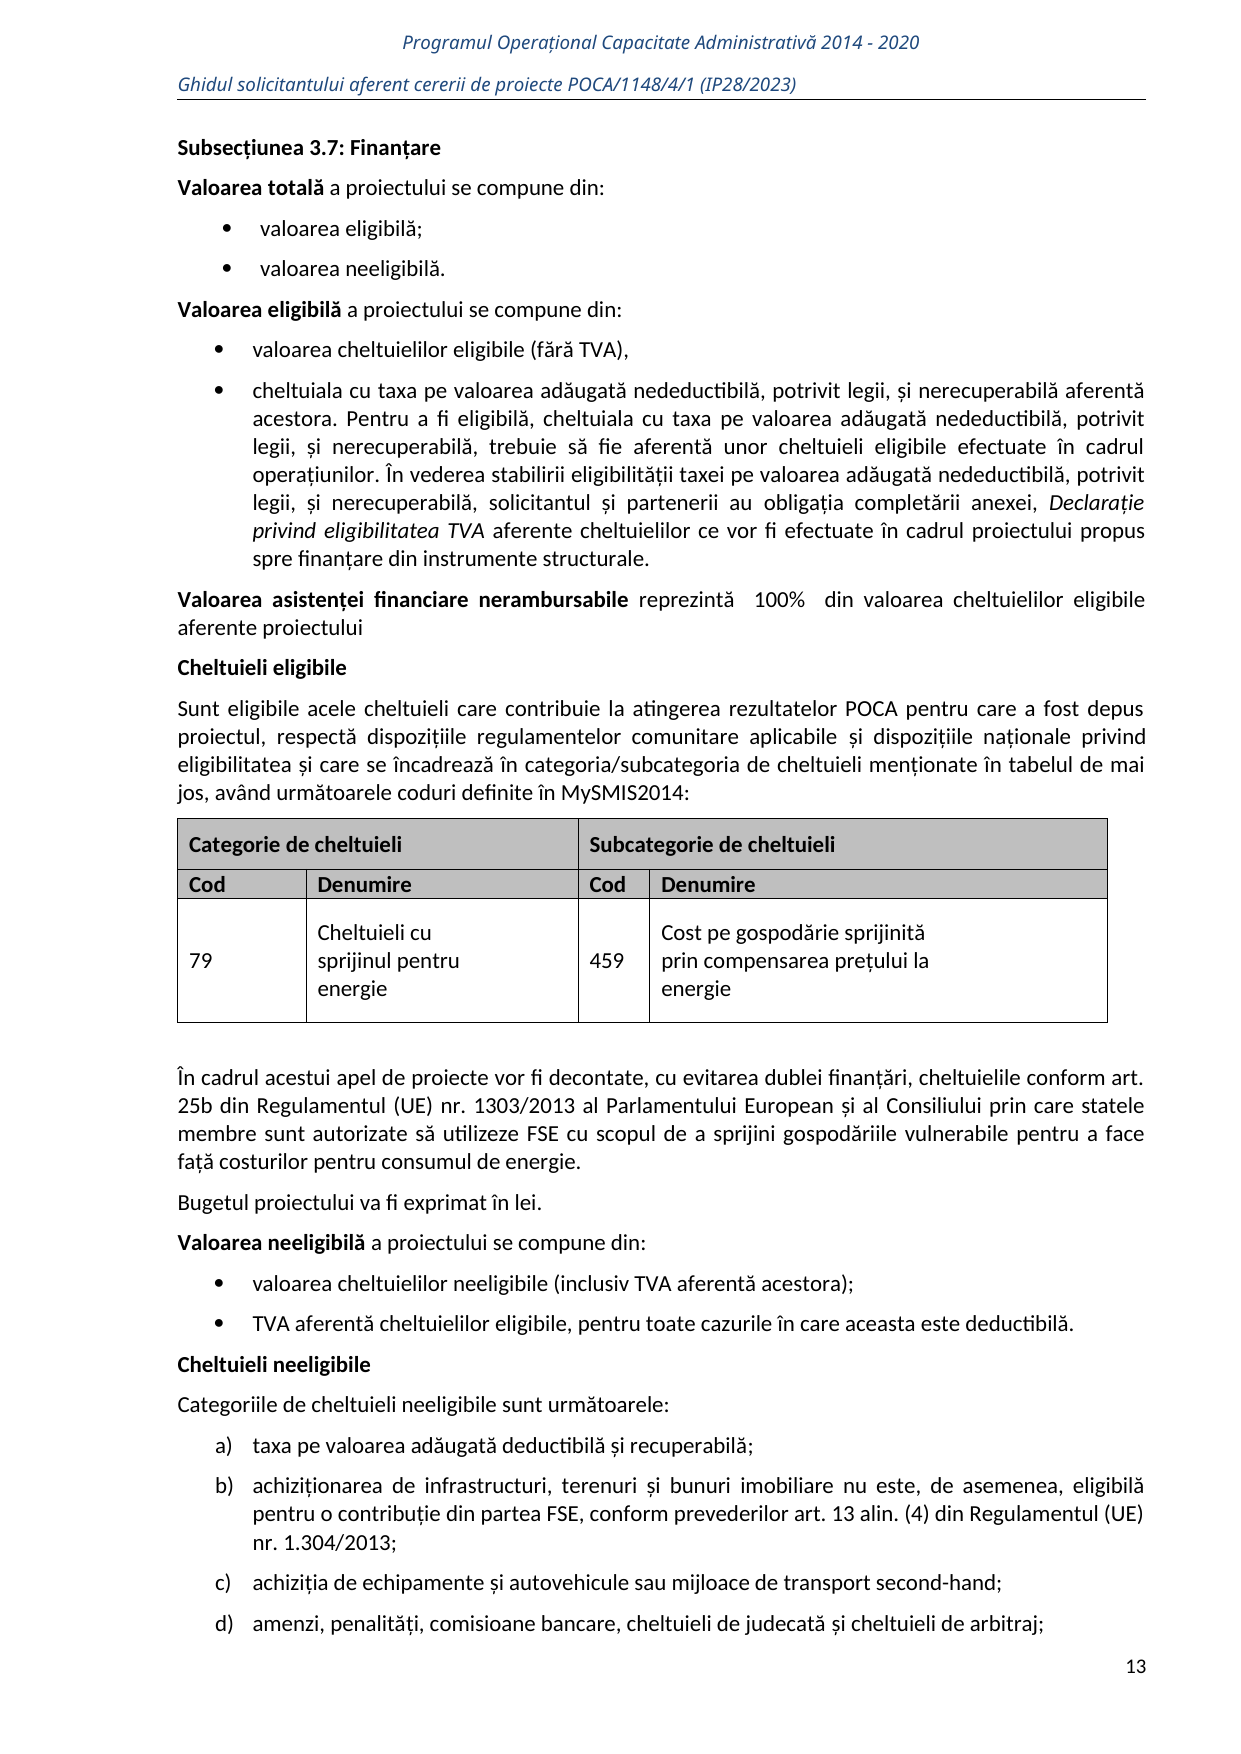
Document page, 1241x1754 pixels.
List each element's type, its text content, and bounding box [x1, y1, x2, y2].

table_header Categorie de cheltuieli [178, 819, 578, 869]
text Valoarea eligibilă a proiectului se compune din: [177, 295, 1146, 323]
table_cell 79 [178, 899, 306, 1022]
text Cheltuieli eligibile [177, 653, 1146, 681]
list taxa pe valoarea adăugată deductibilă și recuperabilă; [215, 1431, 1146, 1459]
text Cheltuieli neeligibile [177, 1350, 1146, 1378]
table_cell 459 [579, 899, 649, 1022]
table_cell Denumire [307, 870, 578, 898]
list TVA aferentă cheltuielilor eligibile, pentru toate cazurile în care aceasta este deductibilă. [215, 1309, 1146, 1337]
table_header Subcategorie de cheltuieli [579, 819, 1107, 869]
table_cell Cheltuieli cu sprijinul pentru energie [307, 899, 578, 1022]
subtitle Subsecțiunea 3.7: Finanțare [177, 133, 1146, 161]
list achiziţia de echipamente şi autovehicule sau mijloace de transport second-hand; [215, 1568, 1146, 1596]
list amenzi, penalităţi, comisioane bancare, cheltuieli de judecată şi cheltuieli de arbitraj; [215, 1609, 1146, 1637]
text Valoarea totală a proiectului se compune din: [177, 173, 1146, 201]
list valoarea cheltuielilor neeligibile (inclusiv TVA aferentă acestora); [215, 1269, 1146, 1297]
text Valoarea asistenţei financiare nerambursabile reprezintă 100% din valoarea cheltuielilor eligibile aferente proiectului [177, 585, 1146, 641]
text În cadrul acestui apel de proiecte vor fi decontate, cu evitarea dublei finanțări, cheltuielile conform art. 25b din Regulamentul (UE) nr. 1303/2013 al Parlamentului European și al Consiliului prin care statele membre sunt autorizate să utilizeze FSE cu scopul de a sprijini gospodăriile vulnerabile pentru a face față costurilor pentru consumul de energie. [177, 1063, 1146, 1175]
text Bugetul proiectului va fi exprimat în lei. [177, 1188, 1146, 1216]
list cheltuiala cu taxa pe valoarea adăugată nedeductibilă, potrivit legii, și nerecuperabilă aferentă acestora. Pentru a fi eligibilă, cheltuiala cu taxa pe valoarea adăugată nedeductibilă, potrivit legii, și nerecuperabilă, trebuie să fie aferentă unor cheltuieli eligibile efectuate în cadrul operațiunilor. În vederea stabilirii eligibilității taxei pe valoarea adăugată nedeductibilă, potrivit legii, și nerecuperabilă, solicitantul și partenerii au obligaţia completării anexei, Declaraţie privind eligibilitatea TVA aferente cheltuielilor ce vor fi efectuate în cadrul proiectului propus spre finanţare din instrumente structurale. [215, 376, 1146, 572]
list valoarea cheltuielilor eligibile (fără TVA), [215, 336, 1146, 363]
list achiziționarea de infrastructuri, terenuri și bunuri imobiliare nu este, de asemenea, eligibilă pentru o contribuție din partea FSE, conform prevederilor art. 13 alin. (4) din Regulamentul (UE) nr. 1.304/2013; [215, 1472, 1146, 1556]
text Valoarea neeligibilă a proiectului se compune din: [177, 1228, 1146, 1256]
table_cell Denumire [650, 870, 1107, 898]
table_cell Cost pe gospodărie sprijinită prin compensarea prețului la energie [650, 899, 1107, 1022]
list valoarea eligibilă; [223, 214, 1146, 242]
list valoarea neeligibilă. [223, 254, 1146, 282]
text Categoriile de cheltuieli neeligibile sunt următoarele: [177, 1391, 1146, 1418]
table_cell Cod [178, 870, 306, 898]
table_cell Cod [579, 870, 649, 898]
text Sunt eligibile acele cheltuieli care contribuie la atingerea rezultatelor POCA pentru care a fost depus proiectul, respectă dispozițiile regulamentelor comunitare aplicabile şi dispoziţiile naţionale privind eligibilitatea și care se încadrează în categoria/subcategoria de cheltuieli menționate în tabelul de mai jos, având următoarele coduri definite în MySMIS2014: [177, 694, 1146, 806]
